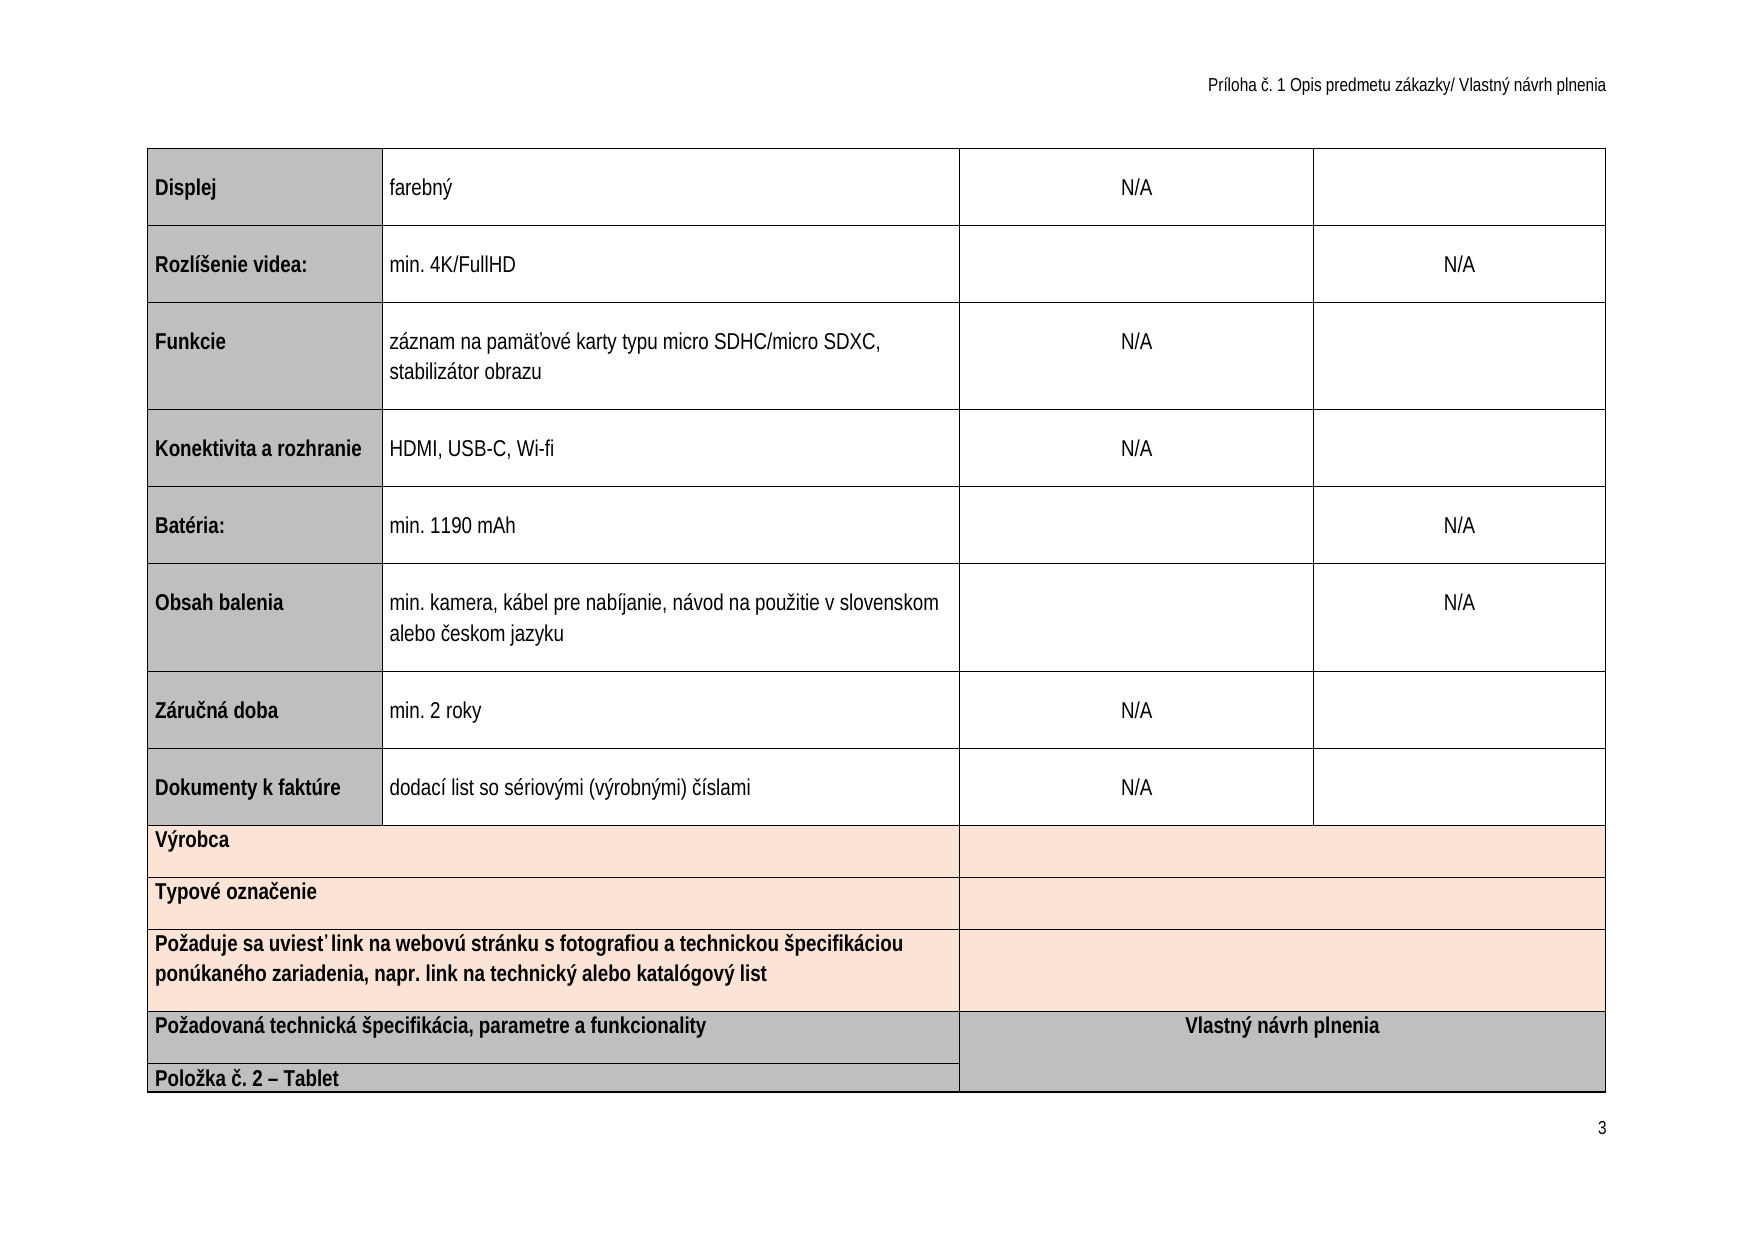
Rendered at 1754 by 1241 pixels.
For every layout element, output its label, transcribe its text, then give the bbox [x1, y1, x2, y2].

table_cell [1314, 303, 1605, 409]
table_cell [960, 487, 1313, 563]
table_cell [1314, 149, 1605, 225]
table_cell dodací list so sériovými (výrobnými) číslami [383, 749, 959, 825]
table_cell N/A [1314, 564, 1605, 671]
table_cell Rozlíšenie videa: [148, 226, 382, 302]
table_cell Displej [148, 149, 382, 225]
table_cell farebný [383, 149, 959, 225]
table_cell Vlastný návrh plnenia (doplní uchádzač) Požaduje sa uviesť skutočnú špecifikáciu ponúkaného predmetu zákazky - výrobcu, typové označenie a technické parametre, uviesť áno/nie, v prípade číselnej hodnoty uviesť jej skutočnosť [960, 1012, 1605, 1091]
table_cell Funkcie [148, 303, 382, 409]
table_cell [960, 226, 1313, 302]
table_cell záznam na pamäťové karty typu micro SDHC/micro SDXC, stabilizátor obrazu [383, 303, 959, 409]
table_cell N/A [960, 303, 1313, 409]
table_cell [960, 878, 1605, 929]
table_cell min. 4K/FullHD [383, 226, 959, 302]
table_cell N/A [960, 410, 1313, 486]
table_cell Požaduje sa uviesť link na webovú stránku s fotografiou a technickou špecifikáciou ponúkaného zariadenia, napr. link na technický alebo katalógový list [148, 930, 959, 1011]
table_cell Obsah balenia [148, 564, 382, 671]
table_cell Typové označenie [148, 878, 959, 929]
table_cell N/A [960, 672, 1313, 748]
table_cell [1314, 672, 1605, 748]
table_cell N/A [960, 749, 1313, 825]
table_cell min. kamera, kábel pre nabíjanie, návod na použitie v slovenskom alebo českom jazyku [383, 564, 959, 671]
table_cell min. 1190 mAh [383, 487, 959, 563]
table_cell min. 2 roky [383, 672, 959, 748]
table_cell Konektivita a rozhranie [148, 410, 382, 486]
table_cell Požadovaná technická špecifikácia, parametre a funkcionality [148, 1012, 959, 1063]
table_cell [960, 930, 1605, 1011]
table_cell [960, 826, 1605, 877]
table_cell N/A [960, 149, 1313, 225]
table_cell N/A [1314, 226, 1605, 302]
table_cell Záručná doba [148, 672, 382, 748]
table_cell HDMI, USB-C, Wi-fi [383, 410, 959, 486]
table_cell [960, 564, 1313, 671]
table_cell Dokumenty k faktúre [148, 749, 382, 825]
table_cell N/A [1314, 487, 1605, 563]
table_cell Výrobca [148, 826, 959, 877]
table_cell Batéria: [148, 487, 382, 563]
table_cell [1314, 749, 1605, 825]
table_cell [148, 1064, 959, 1091]
table_cell [1314, 410, 1605, 486]
